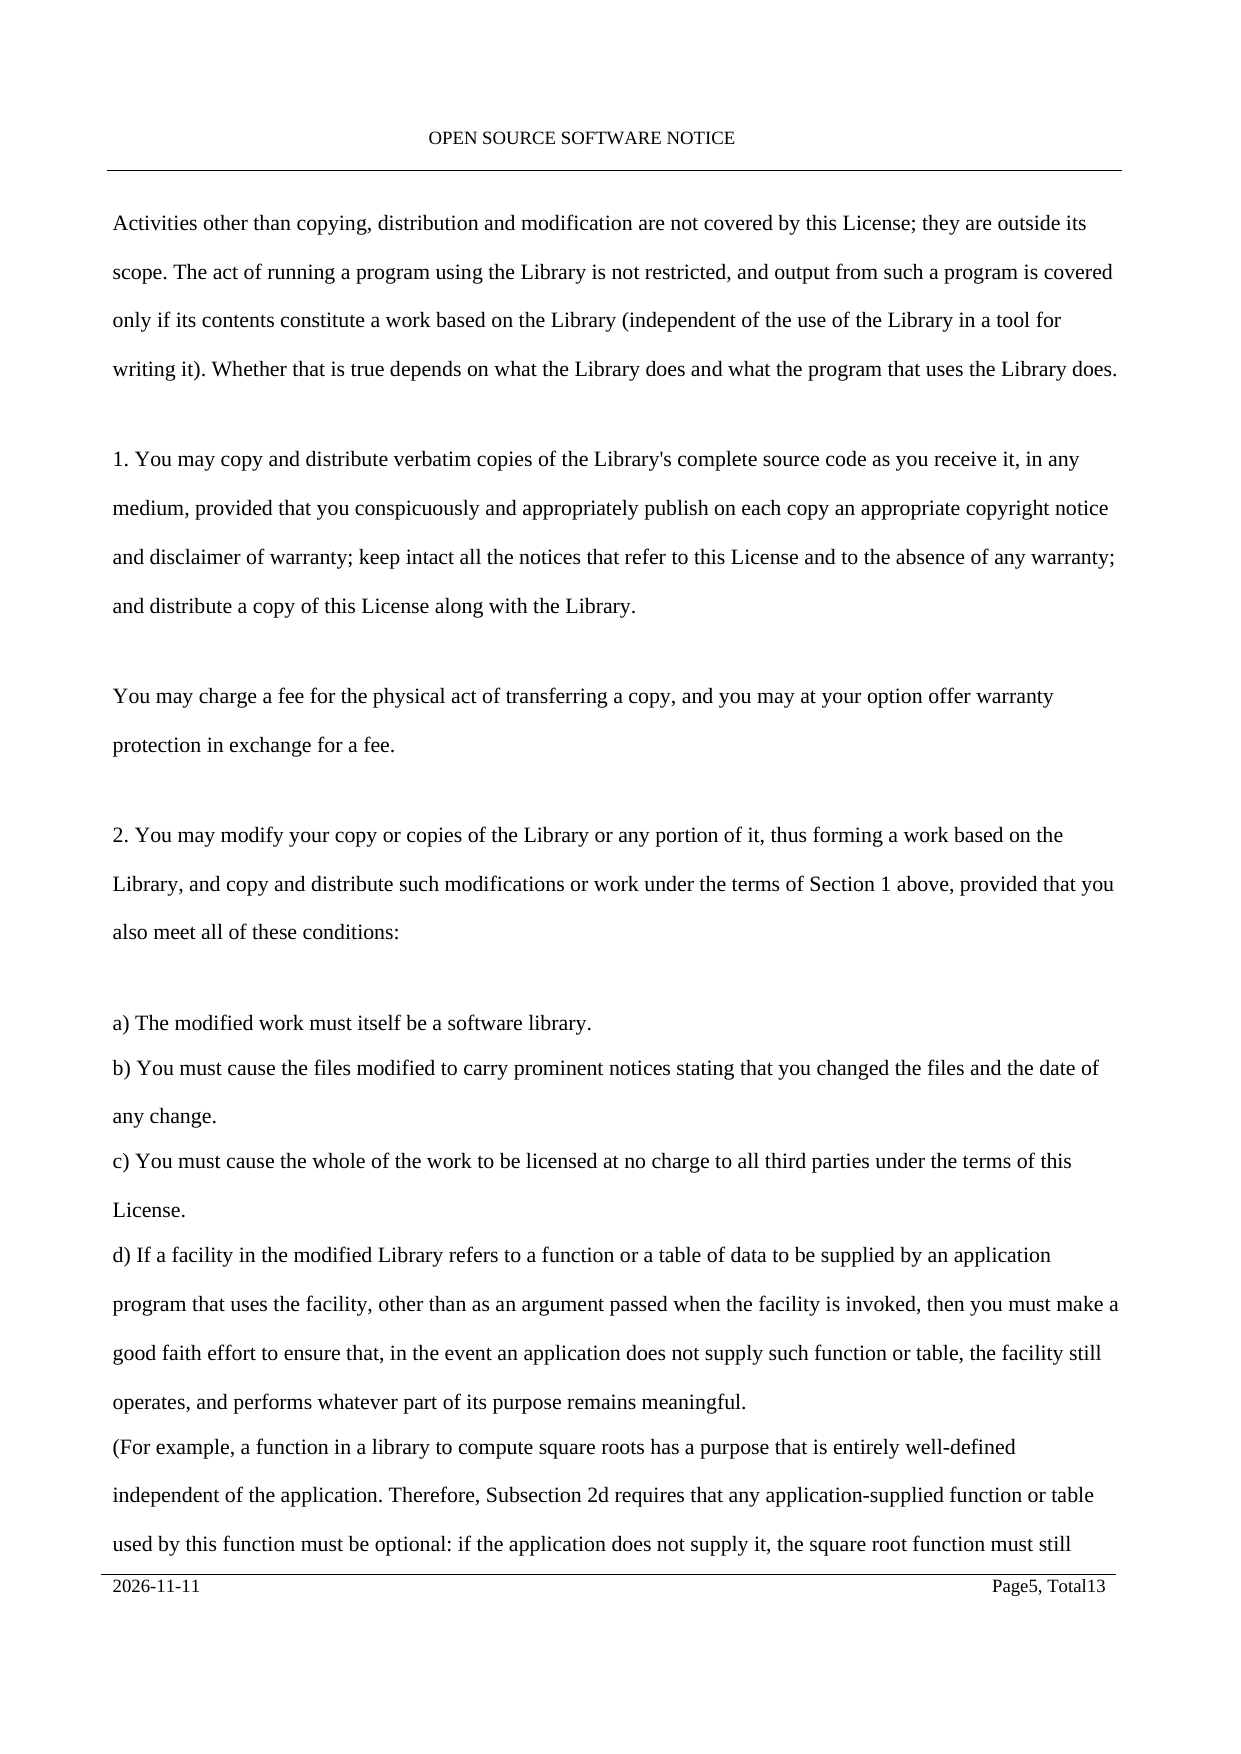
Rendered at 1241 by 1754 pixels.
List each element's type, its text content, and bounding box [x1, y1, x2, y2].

text a) The modified work must itself be a software library. [112, 1006, 1128, 1038]
text 1. You may copy and distribute verbatim copies of the Library's complete source code as you receive it, in any medium, provided that you conspicuously and appropriately publish on each copy an appropriate copyright notice and disclaimer of warranty; keep intact all the notices that refer to this License and to the absence of any warranty; and distribute a copy of this License along with the Library. [112, 443, 1128, 622]
text b) You must cause the files modified to carry prominent notices stating that you changed the files and the date of any change. [112, 1051, 1128, 1132]
text Activities other than copying, distribution and modification are not covered by this License; they are outside its scope. The act of running a program using the Library is not restricted, and output from such a program is covered only if its contents constitute a work based on the Library (independent of the use of the Library in a tool for writing it). Whether that is true depends on what the Library does and what the program that uses the Library does. [112, 206, 1128, 385]
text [112, 1430, 1128, 1560]
text You may charge a fee for the physical act of transferring a copy, and you may at your option offer warranty protection in exchange for a fee. [112, 679, 1128, 761]
text c) You must cause the whole of the work to be licensed at no charge to all third parties under the terms of this License. [112, 1145, 1128, 1226]
text d) If a facility in the modified Library refers to a function or a table of data to be supplied by an application program that uses the facility, other than as an argument passed when the facility is invoked, then you must make a good faith effort to ensure that, in the event an application does not supply such function or table, the facility still operates, and performs whatever part of its purpose remains meaningful. [112, 1239, 1128, 1417]
text 2. You may modify your copy or copies of the Library or any portion of it, thus forming a work based on the Library, and copy and distribute such modifications or work under the terms of Section 1 above, provided that you also meet all of these conditions: [112, 818, 1128, 948]
